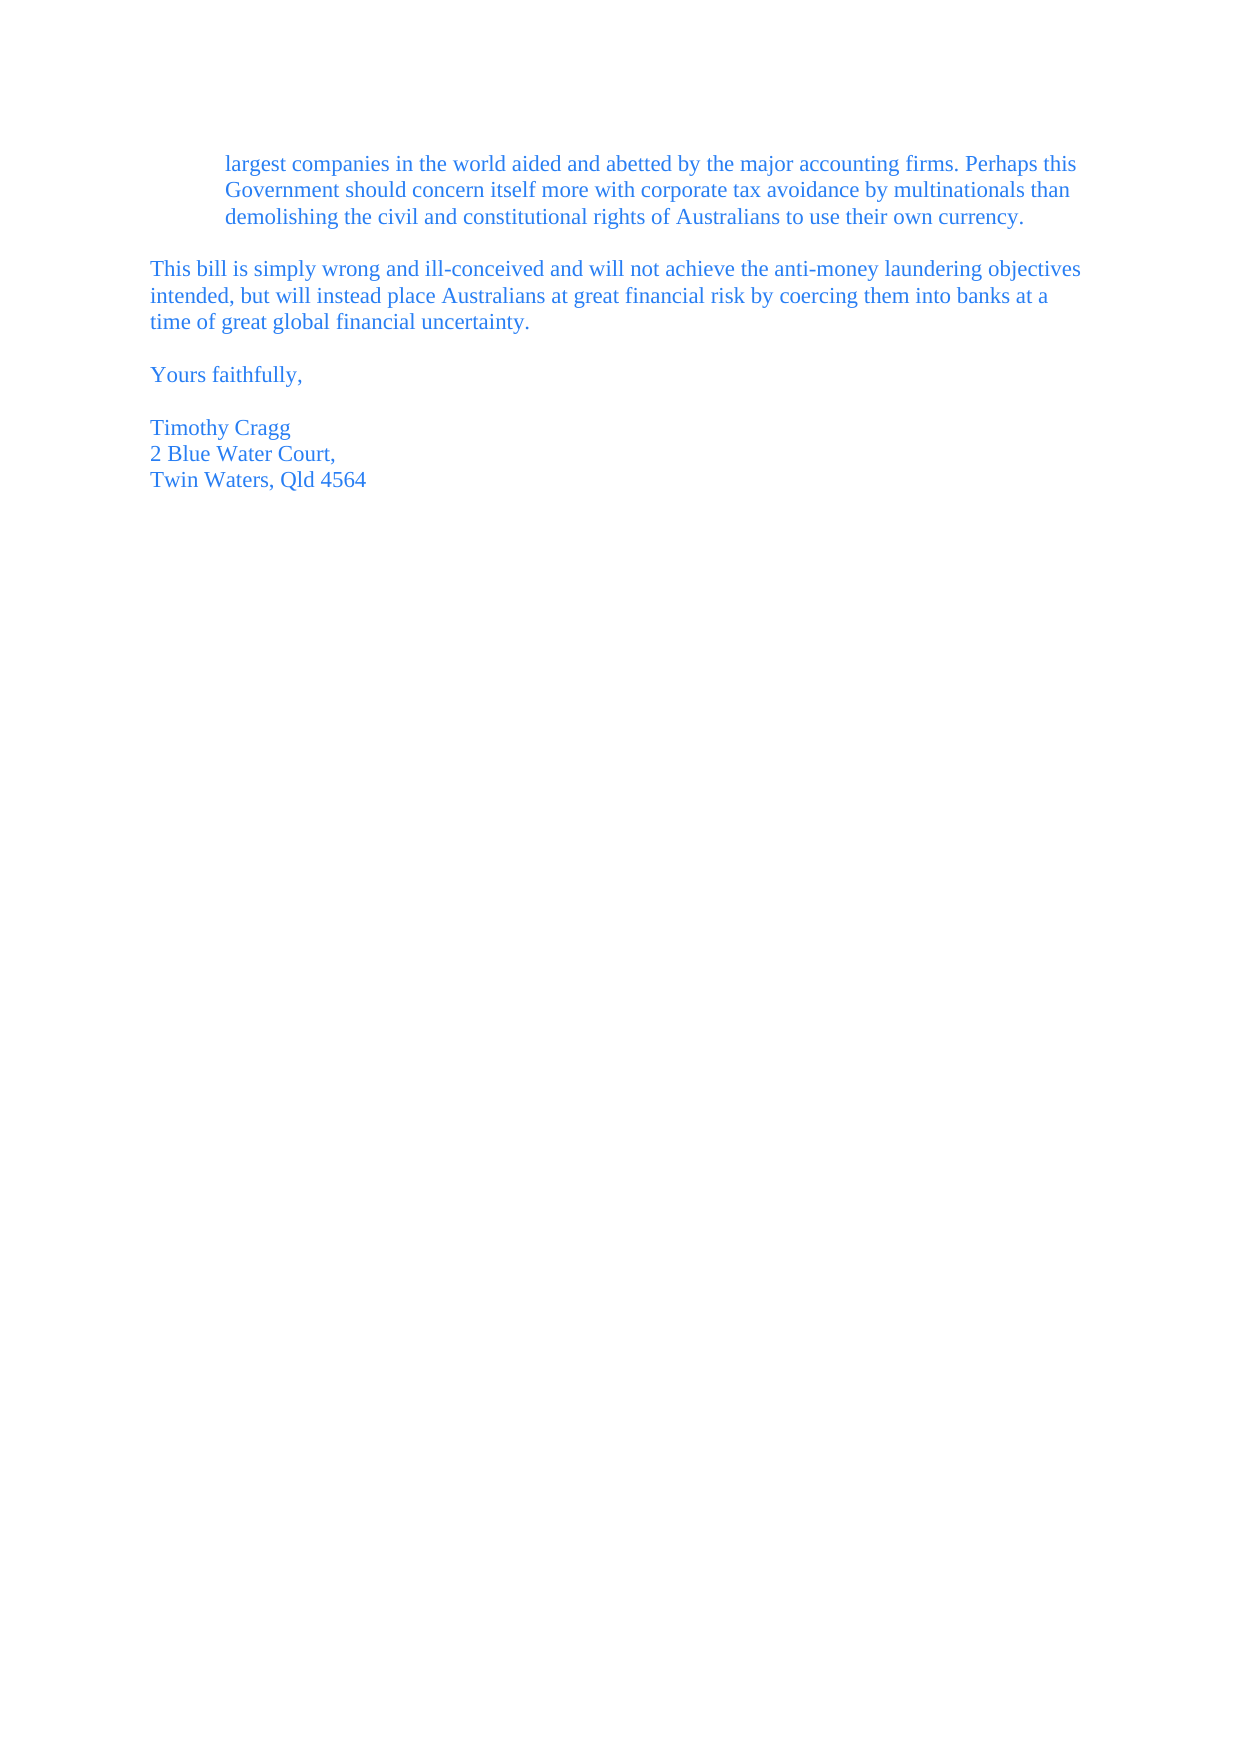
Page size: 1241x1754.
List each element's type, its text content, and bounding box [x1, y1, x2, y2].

text Timothy Cragg [150, 413, 1090, 440]
text 2 Blue Water Court, [150, 440, 1090, 466]
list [187, 150, 1090, 229]
text This bill is simply wrong and ill-conceived and will not achieve the anti-money laundering objectives intended, but will instead place Australians at great financial risk by coercing them into banks at a time of great global financial uncertainty. [150, 255, 1090, 334]
text Yours faithfully, [150, 361, 1090, 387]
text Twin Waters, Qld 4564 [150, 466, 1090, 493]
